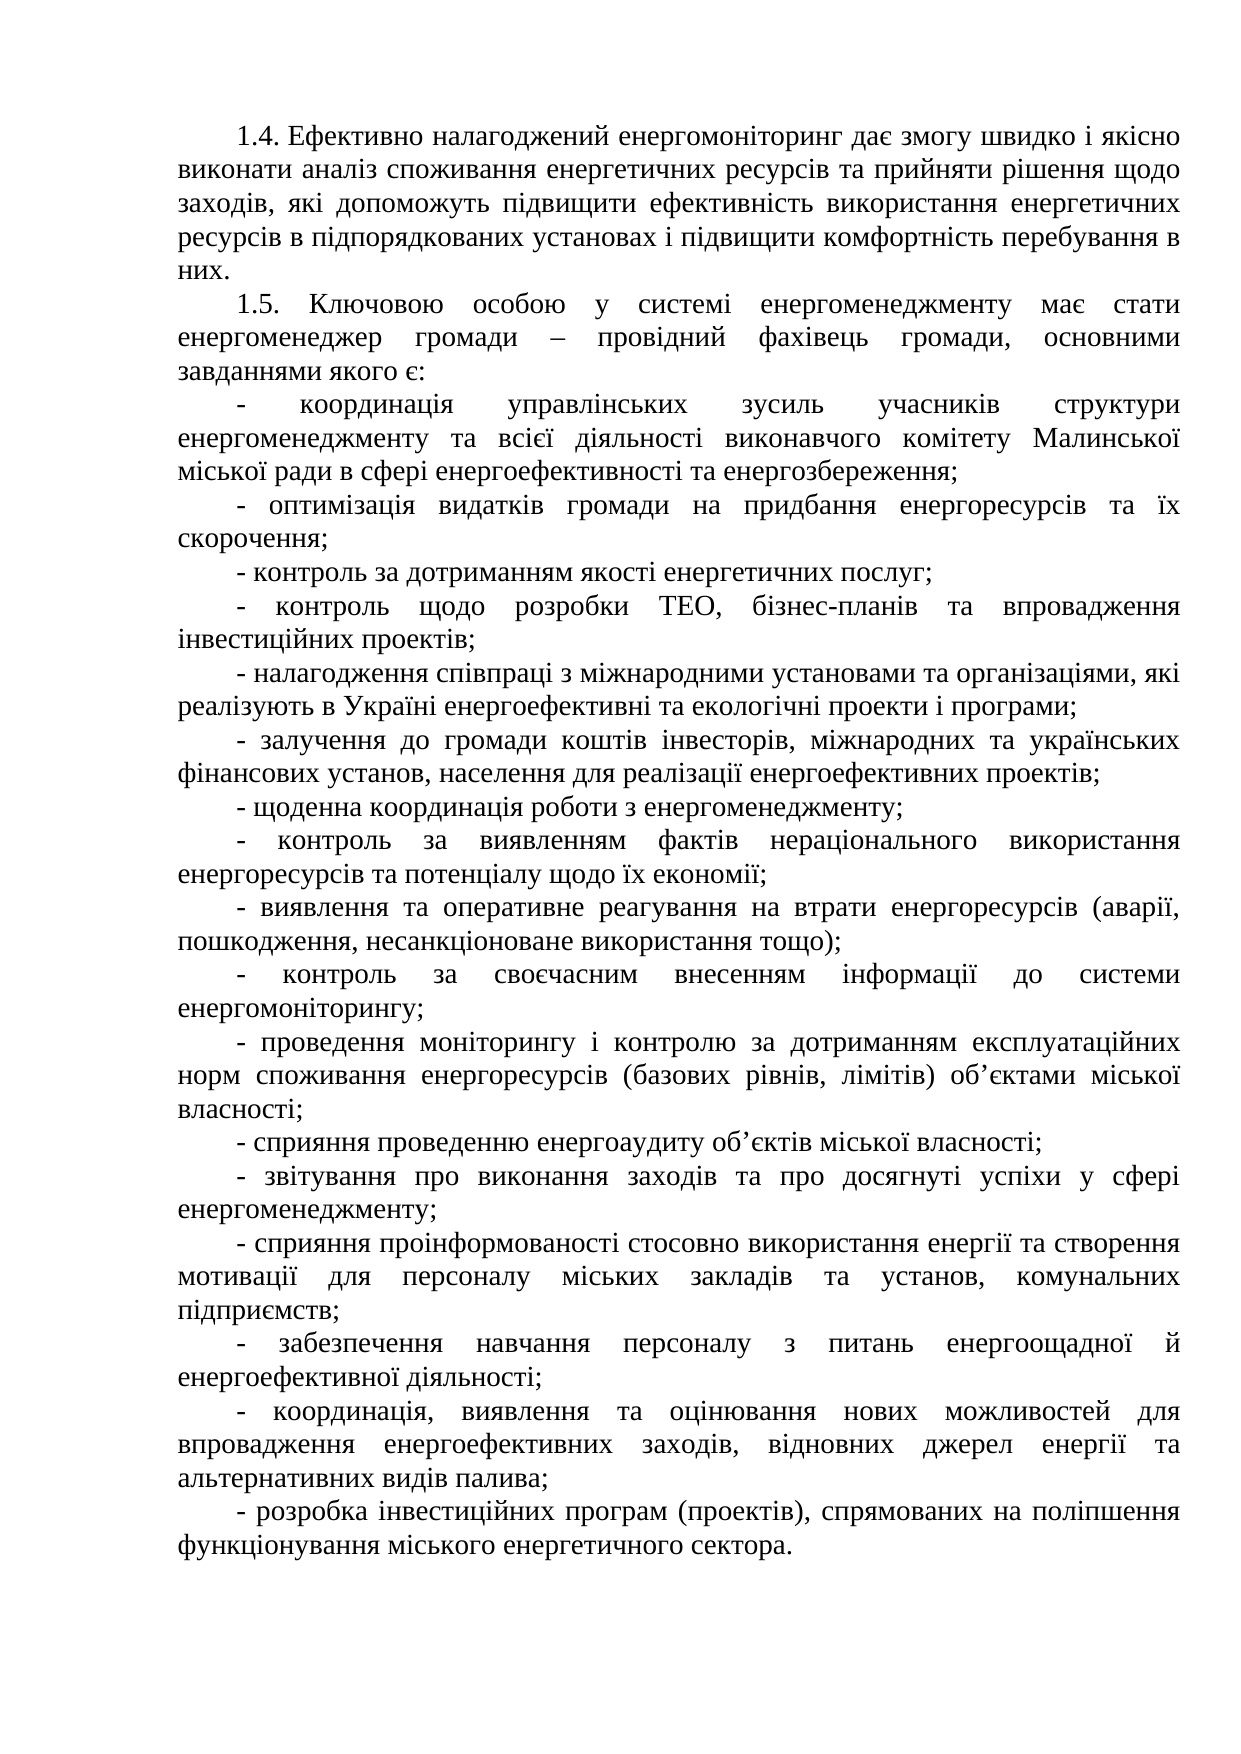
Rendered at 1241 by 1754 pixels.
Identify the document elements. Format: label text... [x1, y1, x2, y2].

text - контроль щодо розробки ТЕО, бізнес-планів та впровадження інвестиційних проектів; [177, 588, 1181, 655]
text - забезпечення навчання персоналу з питань енергоощадної й енергоефективної діяльності; [177, 1326, 1181, 1393]
text - контроль за своєчасним внесенням інформації до системи енергомоніторингу; [177, 957, 1181, 1024]
text - оптимізація видатків громади на придбання енергоресурсів та їх скорочення; [177, 487, 1181, 554]
text - сприяння проведенню енергоаудиту об’єктів міської власності; [177, 1124, 1181, 1158]
text - контроль за дотриманням якості енергетичних послуг; [177, 554, 1181, 588]
text - налагодження співпраці з міжнародними установами та організаціями, які реалізують в Україні енергоефективні та екологічні проекти і програми; [177, 655, 1181, 722]
text - сприяння проінформованості стосовно використання енергії та створення мотивації для персоналу міських закладів та установ, комунальних підприємств; [177, 1225, 1181, 1326]
text - щоденна координація роботи з енергоменеджменту; [177, 789, 1181, 822]
text 1.5. Ключовою особою у системі енергоменеджменту має стати енергоменеджер громади – провідний фахівець громади, основними завданнями якого є: [177, 286, 1181, 386]
text - розробка інвестиційних програм (проектів), спрямованих на поліпшення функціонування міського енергетичного сектора. [177, 1493, 1181, 1560]
text - координація, виявлення та оцінювання нових можливостей для впровадження енергоефективних заходів, відновних джерел енергії та альтернативних видів палива; [177, 1393, 1181, 1493]
text - контроль за виявленням фактів нераціонального використання енергоресурсів та потенціалу щодо їх економії; [177, 822, 1181, 889]
text - координація управлінських зусиль учасників структури енергоменеджменту та всієї діяльності виконавчого комітету Малинської міської ради в сфері енергоефективності та енергозбереження; [177, 386, 1181, 487]
text - проведення моніторингу і контролю за дотриманням експлуатаційних норм споживання енергоресурсів (базових рівнів, лімітів) об’єктами міської власності; [177, 1024, 1181, 1124]
text - звітування про виконання заходів та про досягнуті успіхи у сфері енергоменеджменту; [177, 1158, 1181, 1225]
text - залучення до громади коштів інвесторів, міжнародних та українських фінансових установ, населення для реалізації енергоефективних проектів; [177, 722, 1181, 789]
text 1.4. Ефективно налагоджений енергомоніторинг дає змогу швидко і якісно виконати аналіз споживання енергетичних ресурсів та прийняти рішення щодо заходів, які допоможуть підвищити ефективність використання енергетичних ресурсів в підпорядкованих установах і підвищити комфортність перебування в них. [177, 118, 1181, 286]
text - виявлення та оперативне реагування на втрати енергоресурсів (аварії, пошкодження, несанкціоноване використання тощо); [177, 889, 1181, 957]
